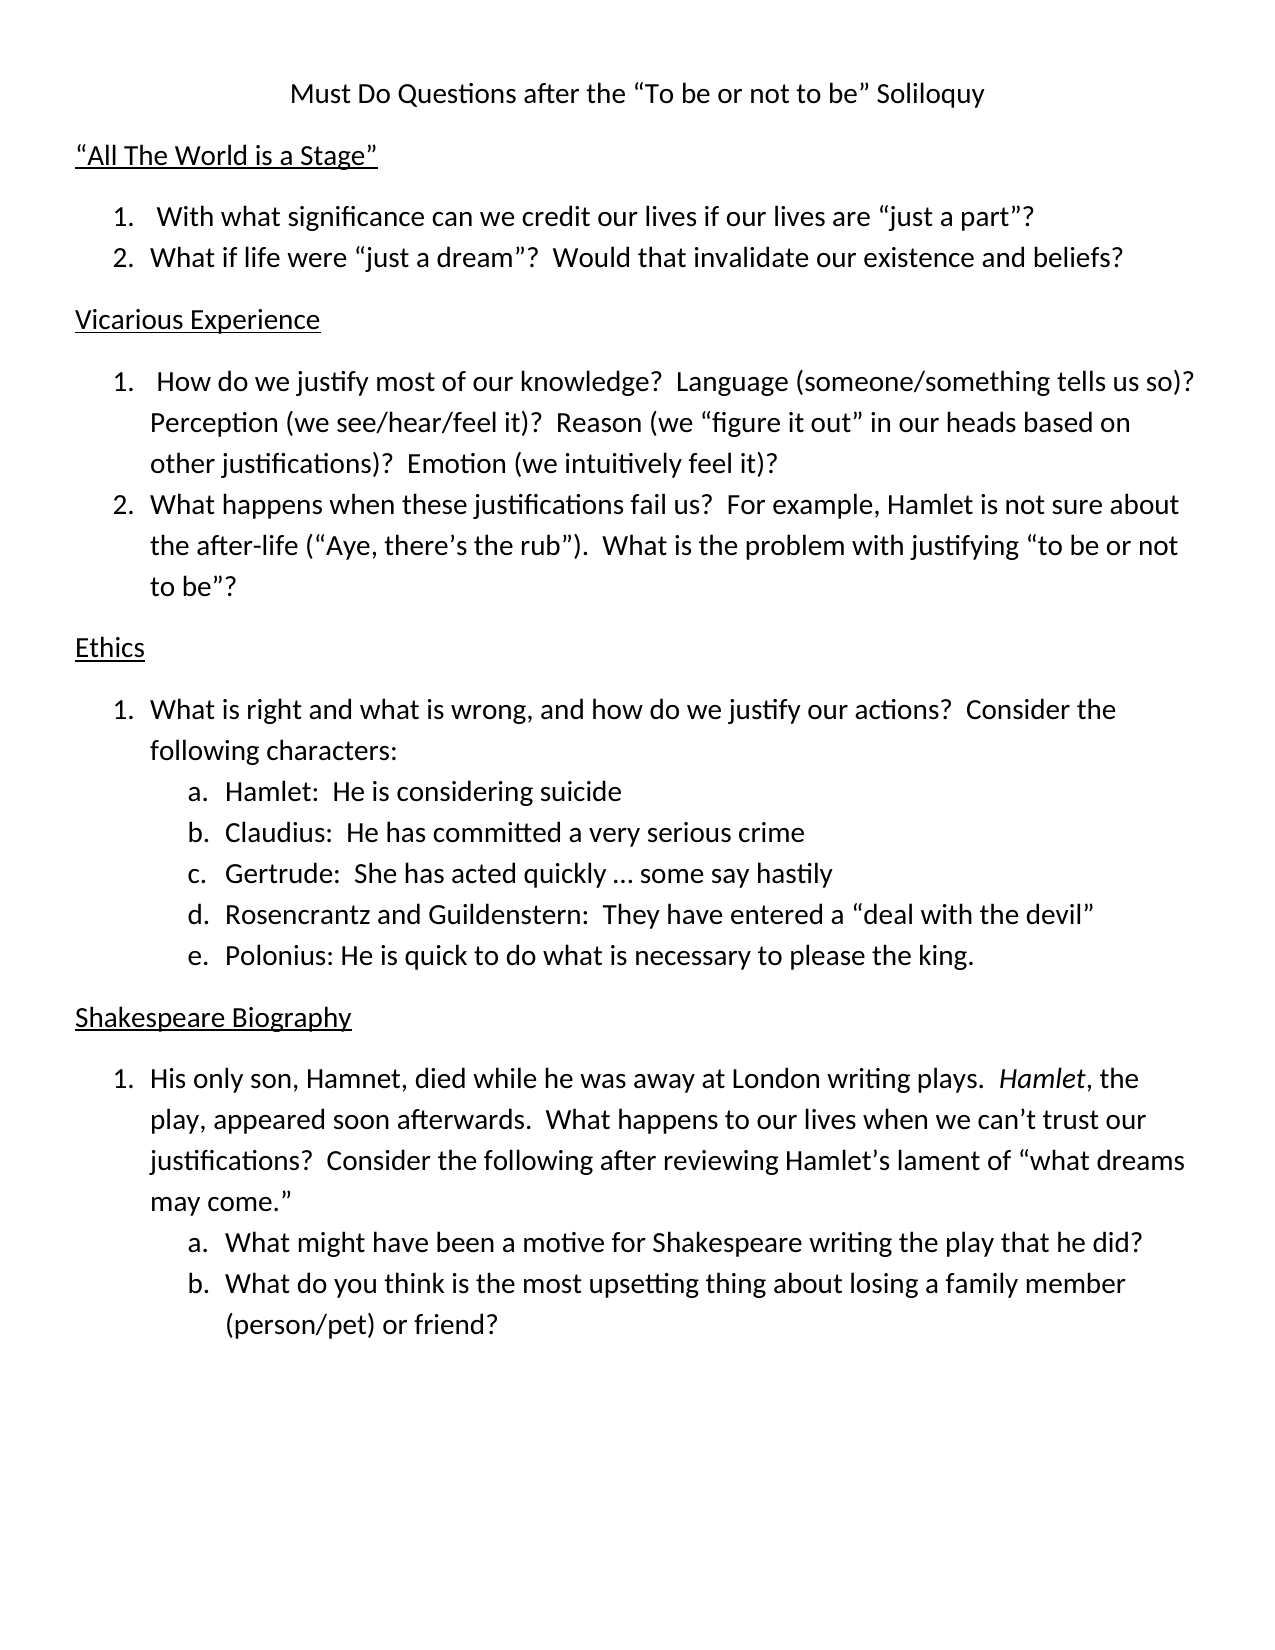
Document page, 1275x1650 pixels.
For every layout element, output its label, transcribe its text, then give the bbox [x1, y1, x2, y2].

text Ethics [75, 629, 1200, 665]
list Rosencrantz and Guildenstern: They have entered a “deal with the devil” [187, 896, 1200, 932]
list What happens when these justifications fail us? For example, Hamlet is not sure about the after-life (“Aye, there’s the rub”). What is the problem with justifying “to be or not to be”? [112, 486, 1200, 603]
list What might have been a motive for Shakespeare writing the play that he did? [187, 1224, 1200, 1260]
list Hamlet: He is considering suicide [187, 773, 1200, 809]
text “All The World is a Stage” [75, 137, 1200, 172]
list How do we justify most of our knowledge? Language (someone/something tells us so)? Perception (we see/hear/feel it)? Reason (we “figure it out” in our heads based on other justifications)? Emotion (we intuitively feel it)? [112, 363, 1200, 481]
list With what significance can we credit our lives if our lives are “just a part”? [112, 198, 1200, 234]
list What if life were “just a dream”? Would that invalidate our existence and beliefs? [112, 239, 1200, 275]
text Shakespeare Biography [75, 999, 1200, 1034]
list His only son, Hamnet, died while he was away at London writing plays. Hamlet, the play, appeared soon afterwards. What happens to our lives when we can’t trust our justifications? Consider the following after reviewing Hamlet’s lament of “what dreams may come.” [112, 1060, 1200, 1219]
list Gertrude: She has acted quickly … some say hastily [187, 855, 1200, 891]
text Must Do Questions after the “To be or not to be” Soliloquy [75, 75, 1200, 111]
text Vicarious Experience [75, 301, 1200, 337]
list What do you think is the most upsetting thing about losing a family member (person/pet) or friend? [187, 1265, 1200, 1342]
list What is right and what is wrong, and how do we justify our actions? Consider the following characters: [112, 691, 1200, 768]
list Polonius: He is quick to do what is necessary to please the king. [187, 937, 1200, 972]
list Claudius: He has committed a very serious crime [187, 814, 1200, 850]
